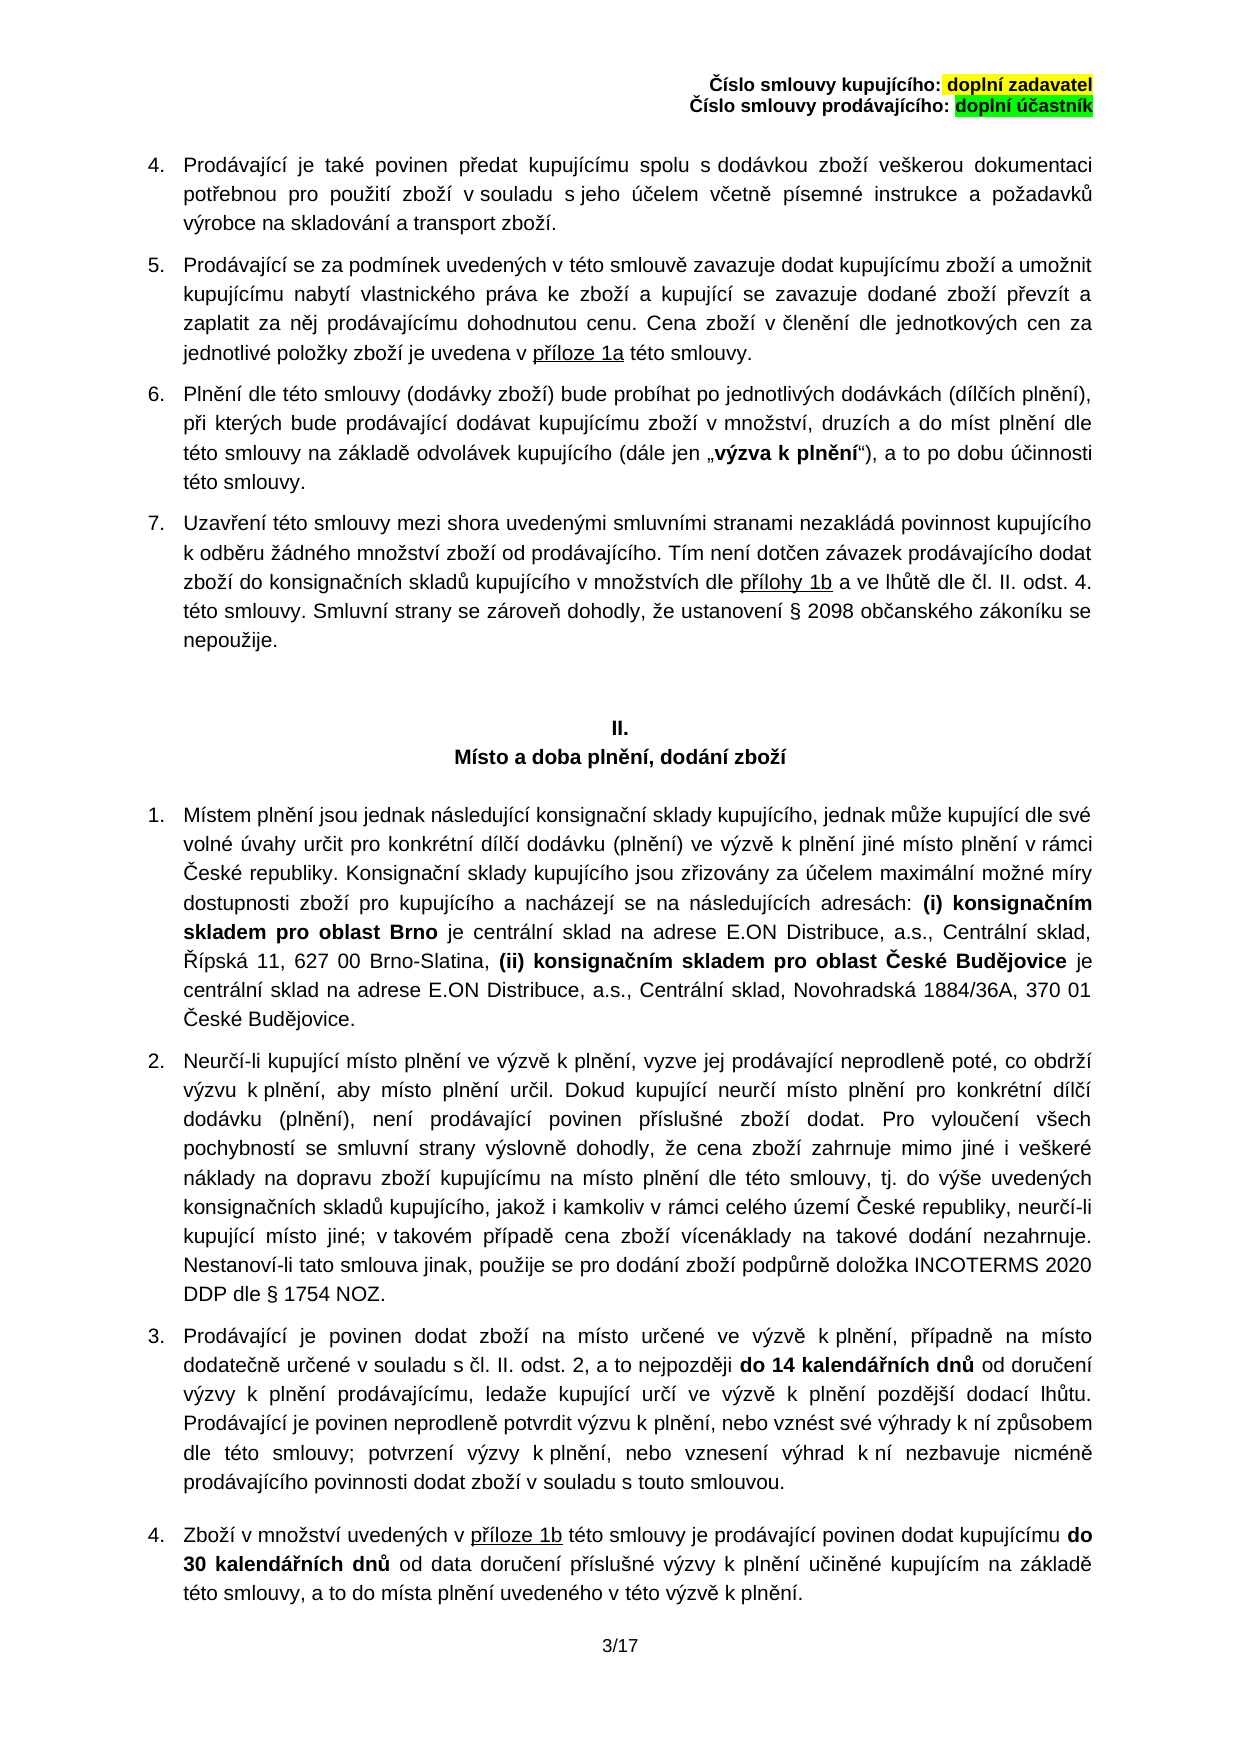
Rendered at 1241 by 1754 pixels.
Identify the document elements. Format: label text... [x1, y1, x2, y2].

text II. [148, 710, 1093, 739]
list Uzavření této smlouvy mezi shora uvedenými smluvními stranami nezakládá povinnost kupujícího k odběru žádného množství zboží od prodávajícího. Tím není dotčen závazek prodávajícího dodat zboží do konsignačních skladů kupujícího v množstvích dle přílohy 1b a ve lhůtě dle čl. II. odst. 4. této smlouvy. Smluvní strany se zároveň dohodly, že ustanovení § 2098 občanského zákoníku se nepoužije. [148, 506, 1093, 652]
list Plnění dle této smlouvy (dodávky zboží) bude probíhat po jednotlivých dodávkách (dílčích plnění), při kterých bude prodávající dodávat kupujícímu zboží v množství, druzích a do míst plnění dle této smlouvy na základě odvolávek kupujícího (dále jen „výzva k plnění“), a to po dobu účinnosti této smlouvy. [148, 377, 1093, 493]
list Neurčí-li kupující místo plnění ve výzvě k plnění, vyzve jej prodávající neprodleně poté, co obdrží výzvu k plnění, aby místo plnění určil. Dokud kupující neurčí místo plnění pro konkrétní dílčí dodávku (plnění), není prodávající povinen příslušné zboží dodat. Pro vyloučení všech pochybností se smluvní strany výslovně dohodly, že cena zboží zahrnuje mimo jiné i veškeré náklady na dopravu zboží kupujícímu na místo plnění dle této smlouvy, tj. do výše uvedených konsignačních skladů kupujícího, jakož i kamkoliv v rámci celého území České republiky, neurčí-li kupující místo jiné; v takovém případě cena zboží vícenáklady na takové dodání nezahrnuje. Nestanoví-li tato smlouva jinak, použije se pro dodání zboží podpůrně doložka INCOTERMS 2020 DDP dle § 1754 NOZ. [148, 1043, 1093, 1306]
text Místo a doba plnění, dodání zboží [148, 739, 1093, 768]
list Prodávající je povinen dodat zboží na místo určené ve výzvě k plnění, případně na místo dodatečně určené v souladu s čl. II. odst. 2, a to nejpozději do 14 kalendářních dnů od doručení výzvy k plnění prodávajícímu, ledaže kupující určí ve výzvě k plnění pozdější dodací lhůtu. Prodávající je povinen neprodleně potvrdit výzvu k plnění, nebo vznést své výhrady k ní způsobem dle této smlouvy; potvrzení výzvy k plnění, nebo vznesení výhrad k ní nezbavuje nicméně prodávajícího povinnosti dodat zboží v souladu s touto smlouvou. [148, 1318, 1093, 1493]
list Prodávající je také povinen předat kupujícímu spolu s dodávkou zboží veškerou dokumentaci potřebnou pro použití zboží v souladu s jeho účelem včetně písemné instrukce a požadavků výrobce na skladování a transport zboží. [148, 148, 1093, 235]
list Zboží v množství uvedených v příloze 1b této smlouvy je prodávající povinen dodat kupujícímu do 30 kalendářních dnů od data doručení příslušné výzvy k plnění učiněné kupujícím na základě této smlouvy, a to do místa plnění uvedeného v této výzvě k plnění. [148, 1517, 1093, 1605]
list Prodávající se za podmínek uvedených v této smlouvě zavazuje dodat kupujícímu zboží a umožnit kupujícímu nabytí vlastnického práva ke zboží a kupující se zavazuje dodané zboží převzít a zaplatit za něj prodávajícímu dohodnutou cenu. Cena zboží v členění dle jednotkových cen za jednotlivé položky zboží je uvedena v příloze 1a této smlouvy. [148, 248, 1093, 364]
list Místem plnění jsou jednak následující konsignační sklady kupujícího, jednak může kupující dle své volné úvahy určit pro konkrétní dílčí dodávku (plnění) ve výzvě k plnění jiné místo plnění v rámci České republiky. Konsignační sklady kupujícího jsou zřizovány za účelem maximální možné míry dostupnosti zboží pro kupujícího a nacházejí se na následujících adresách: (i) konsignačním skladem pro oblast Brno je centrální sklad na adrese E.ON Distribuce, a.s., Centrální sklad, Řípská 11, 627 00 Brno-Slatina, (ii) konsignačním skladem pro oblast České Budějovice je centrální sklad na adrese E.ON Distribuce, a.s., Centrální sklad, Novohradská 1884/36A, 370 01 České Budějovice. [148, 798, 1093, 1031]
